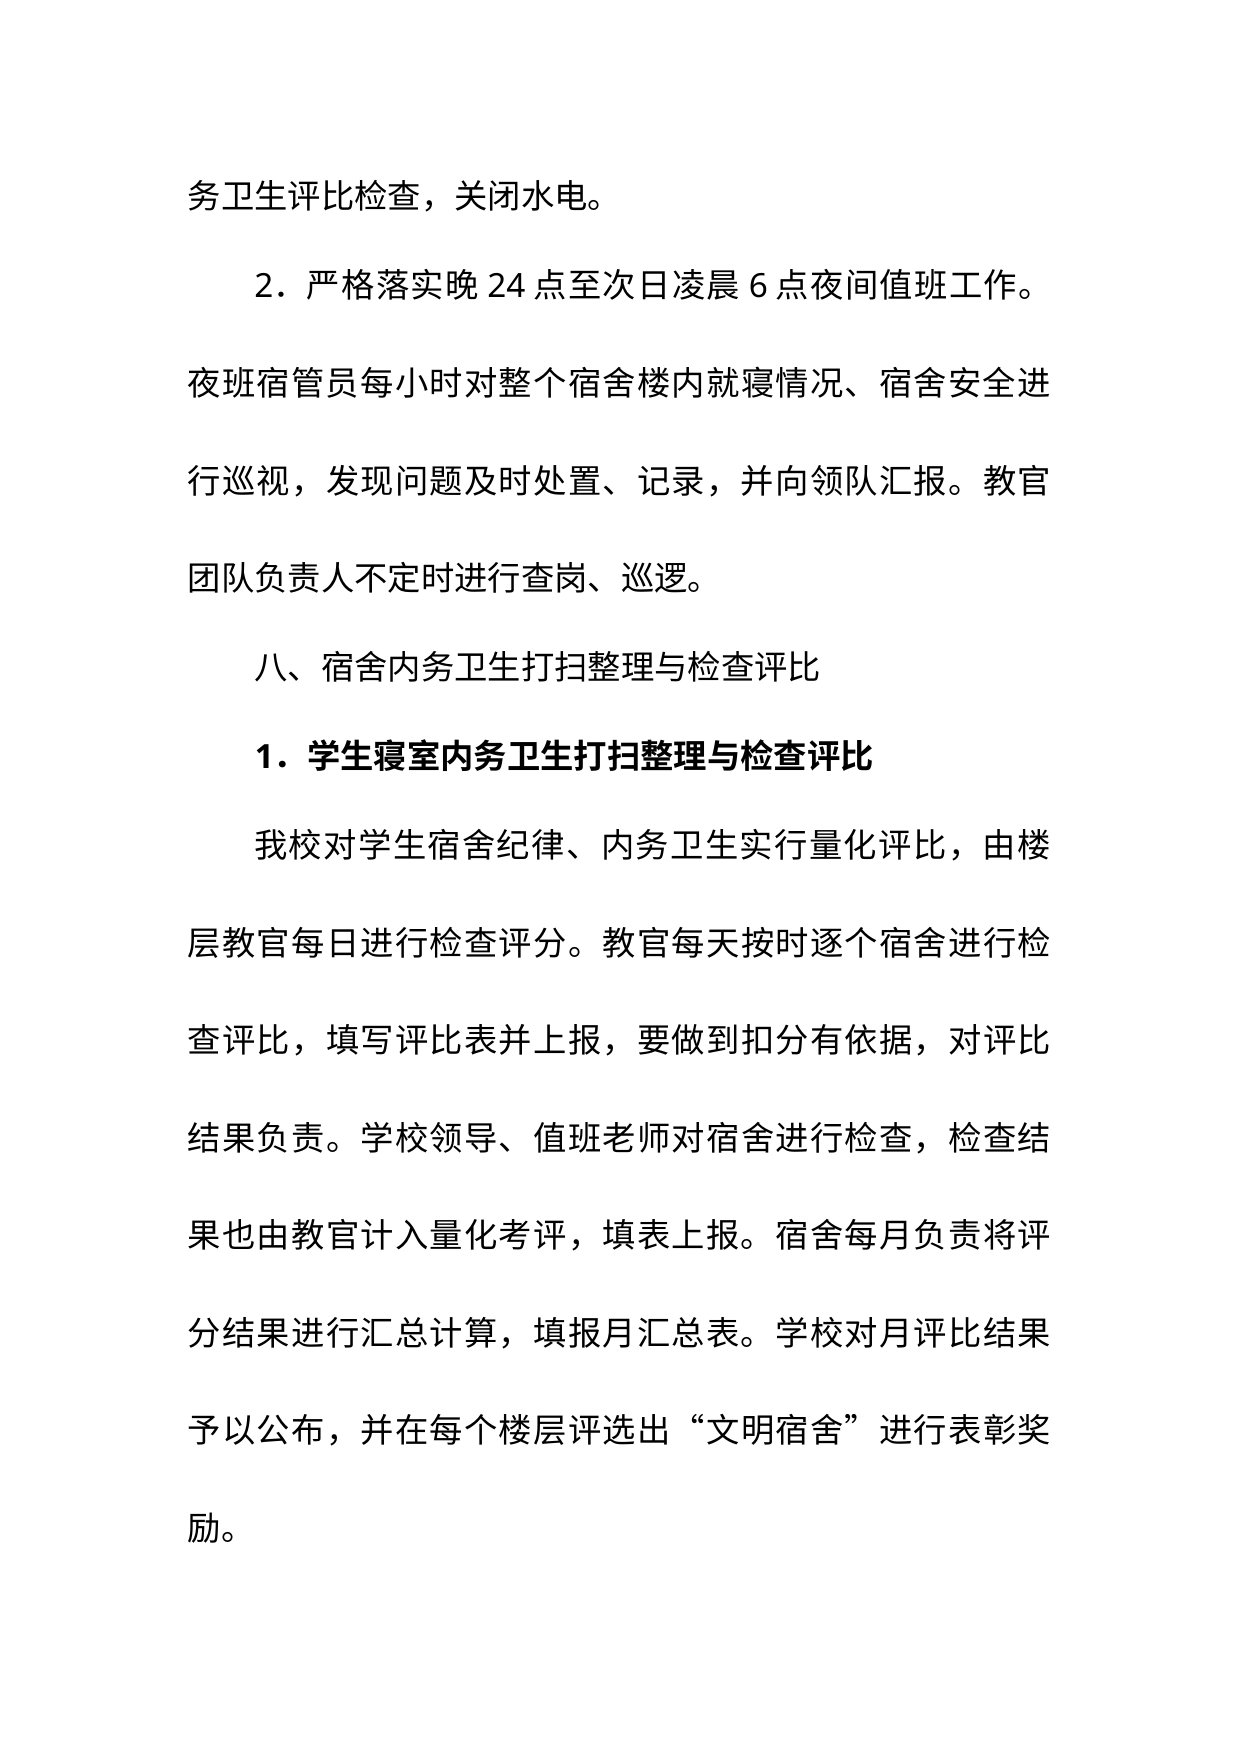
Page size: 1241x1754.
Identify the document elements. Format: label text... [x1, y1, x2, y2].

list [187, 162, 1053, 227]
list 严格落实晚24点至次日凌晨6点夜间值班工作。夜班宿管员每小时对整个宿舍楼内就寝情况、宿舍安全进行巡视，发现问题及时处置、记录，并向领队汇报。教官团队负责人不定时进行查岗、巡逻。 [187, 251, 1053, 608]
list 我校对学生宿舍纪律、内务卫生实行量化评比，由楼层教官每日进行检查评分。教官每天按时逐个宿舍进行检查评比，填写评比表并上报，要做到扣分有依据，对评比结果负责。学校领导、值班老师对宿舍进行检查，检查结果也由教官计入量化考评，填表上报。宿舍每月负责将评分结果进行汇总计算，填报月汇总表。学校对月评比结果予以公布，并在每个楼层评选出“文明宿舍”进行表彰奖励。 [187, 811, 1053, 1558]
list 宿舍内务卫生打扫整理与检查评比 [187, 633, 1053, 698]
list 学生寝室内务卫生打扫整理与检查评比 [187, 722, 1053, 787]
